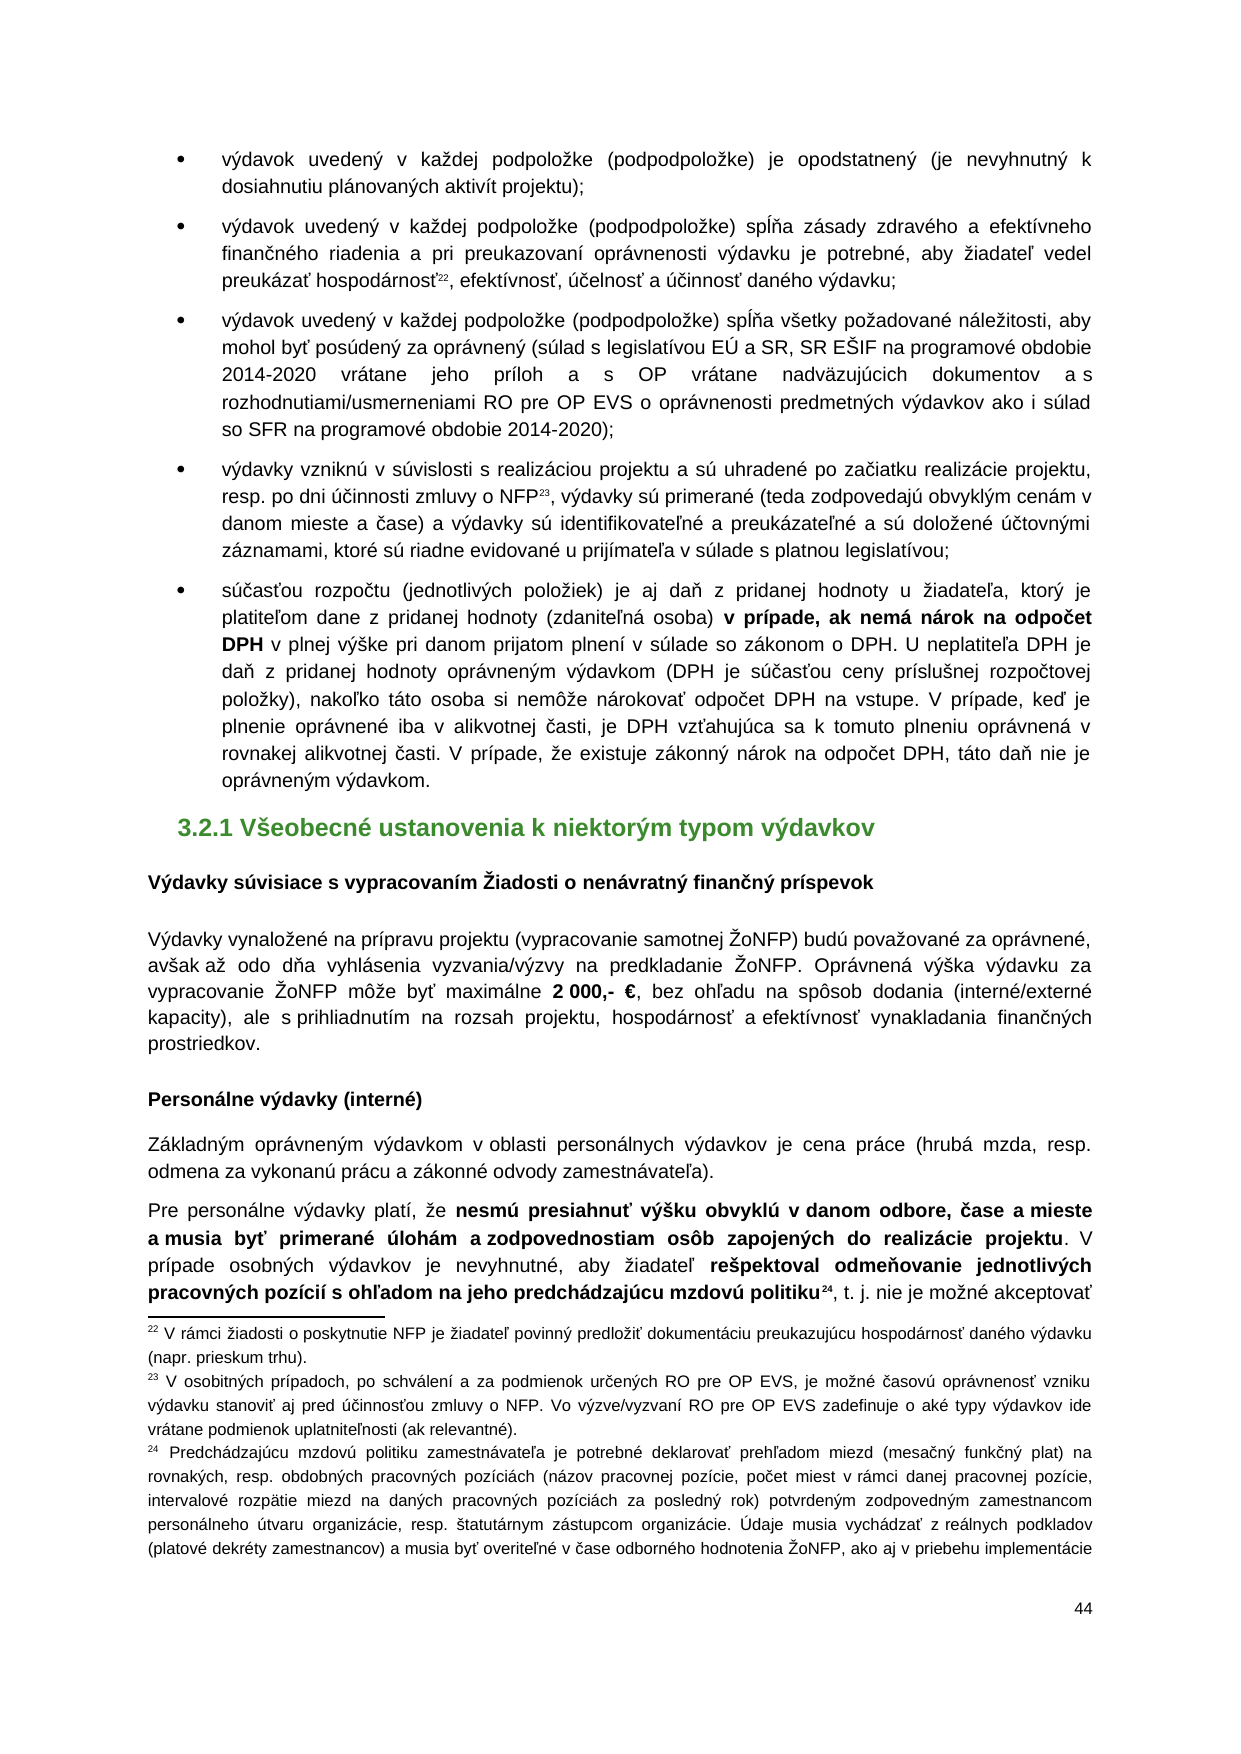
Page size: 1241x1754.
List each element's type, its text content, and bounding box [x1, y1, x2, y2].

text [148, 1199, 1092, 1303]
text Výdavky súvisiace s vypracovaním Žiadosti o nenávratný finančný príspevok [148, 871, 1092, 893]
list výdavok uvedený v každej podpoložke (podpodpoložke) spĺňa všetky požadované náležitosti, aby mohol byť posúdený za oprávnený (súlad s legislatívou EÚ a SR, SR EŠIF na programové obdobie 2014-2020 vrátane jeho príloh a s OP vrátane nadväzujúcich dokumentov a s rozhodnutiami/usmerneniami RO pre OP EVS o oprávnenosti predmetných výdavkov ako i súlad so SFR na programové obdobie 2014-2020); [177, 309, 1092, 440]
list výdavok uvedený v každej podpoložke (podpodpoložke) je opodstatnený (je nevyhnutný k dosiahnutiu plánovaných aktivít projektu); [177, 148, 1092, 198]
text Personálne výdavky (interné) [148, 1087, 1092, 1110]
list výdavok uvedený v každej podpoložke (podpodpoložke) spĺňa zásady zdravého a efektívneho finančného riadenia a pri preukazovaní oprávnenosti výdavku je potrebné, aby žiadateľ vedel preukázať hospodárnosť, efektívnosť, účelnosť a účinnosť daného výdavku; [177, 215, 1092, 292]
list súčasťou rozpočtu (jednotlivých položiek) je aj daň z pridanej hodnoty u žiadateľa, ktorý je platiteľom dane z pridanej hodnoty (zdaniteľná osoba) v prípade, ak nemá nárok na odpočet DPH v plnej výške pri danom prijatom plnení v súlade so zákonom o DPH. U neplatiteľa DPH je daň z pridanej hodnoty oprávneným výdavkom (DPH je súčasťou ceny príslušnej rozpočtovej položky), nakoľko táto osoba si nemôže nárokovať odpočet DPH na vstupe. V prípade, keď je plnenie oprávnené iba v alikvotnej časti, je DPH vzťahujúca sa k tomuto plneniu oprávnená v rovnakej alikvotnej časti. V prípade, že existuje zákonný nárok na odpočet DPH, táto daň nie je oprávneným výdavkom. [177, 579, 1092, 792]
list výdavky vzniknú v súvislosti s realizáciou projektu a sú uhradené po začiatku realizácie projektu, resp. po dni účinnosti zmluvy o NFP, výdavky sú primerané (teda zodpovedajú obvyklým cenám v danom mieste a čase) a výdavky sú identifikovateľné a preukázateľné a sú doložené účtovnými záznamami, ktoré sú riadne evidované u prijímateľa v súlade s platnou legislatívou; [177, 457, 1092, 562]
text Základným oprávneným výdavkom v oblasti personálnych výdavkov je cena práce (hrubá mzda, resp. odmena za vykonanú prácu a zákonné odvody zamestnávateľa). [148, 1132, 1092, 1182]
text Výdavky vynaložené na prípravu projektu (vypracovanie samotnej ŽoNFP) budú považované za oprávnené, avšak až odo dňa vyhlásenia vyzvania/výzvy na predkladanie ŽoNFP. Oprávnená výška výdavku za vypracovanie ŽoNFP môže byť maximálne 2 000,- €, bez ohľadu na spôsob dodania (interné/externé kapacity), ale s prihliadnutím na rozsah projektu, hospodárnosť a efektívnosť vynakladania finančných prostriedkov. [148, 928, 1092, 1055]
subtitle 3.2.1 Všeobecné ustanovenia k niektorým typom výdavkov [177, 813, 1092, 842]
